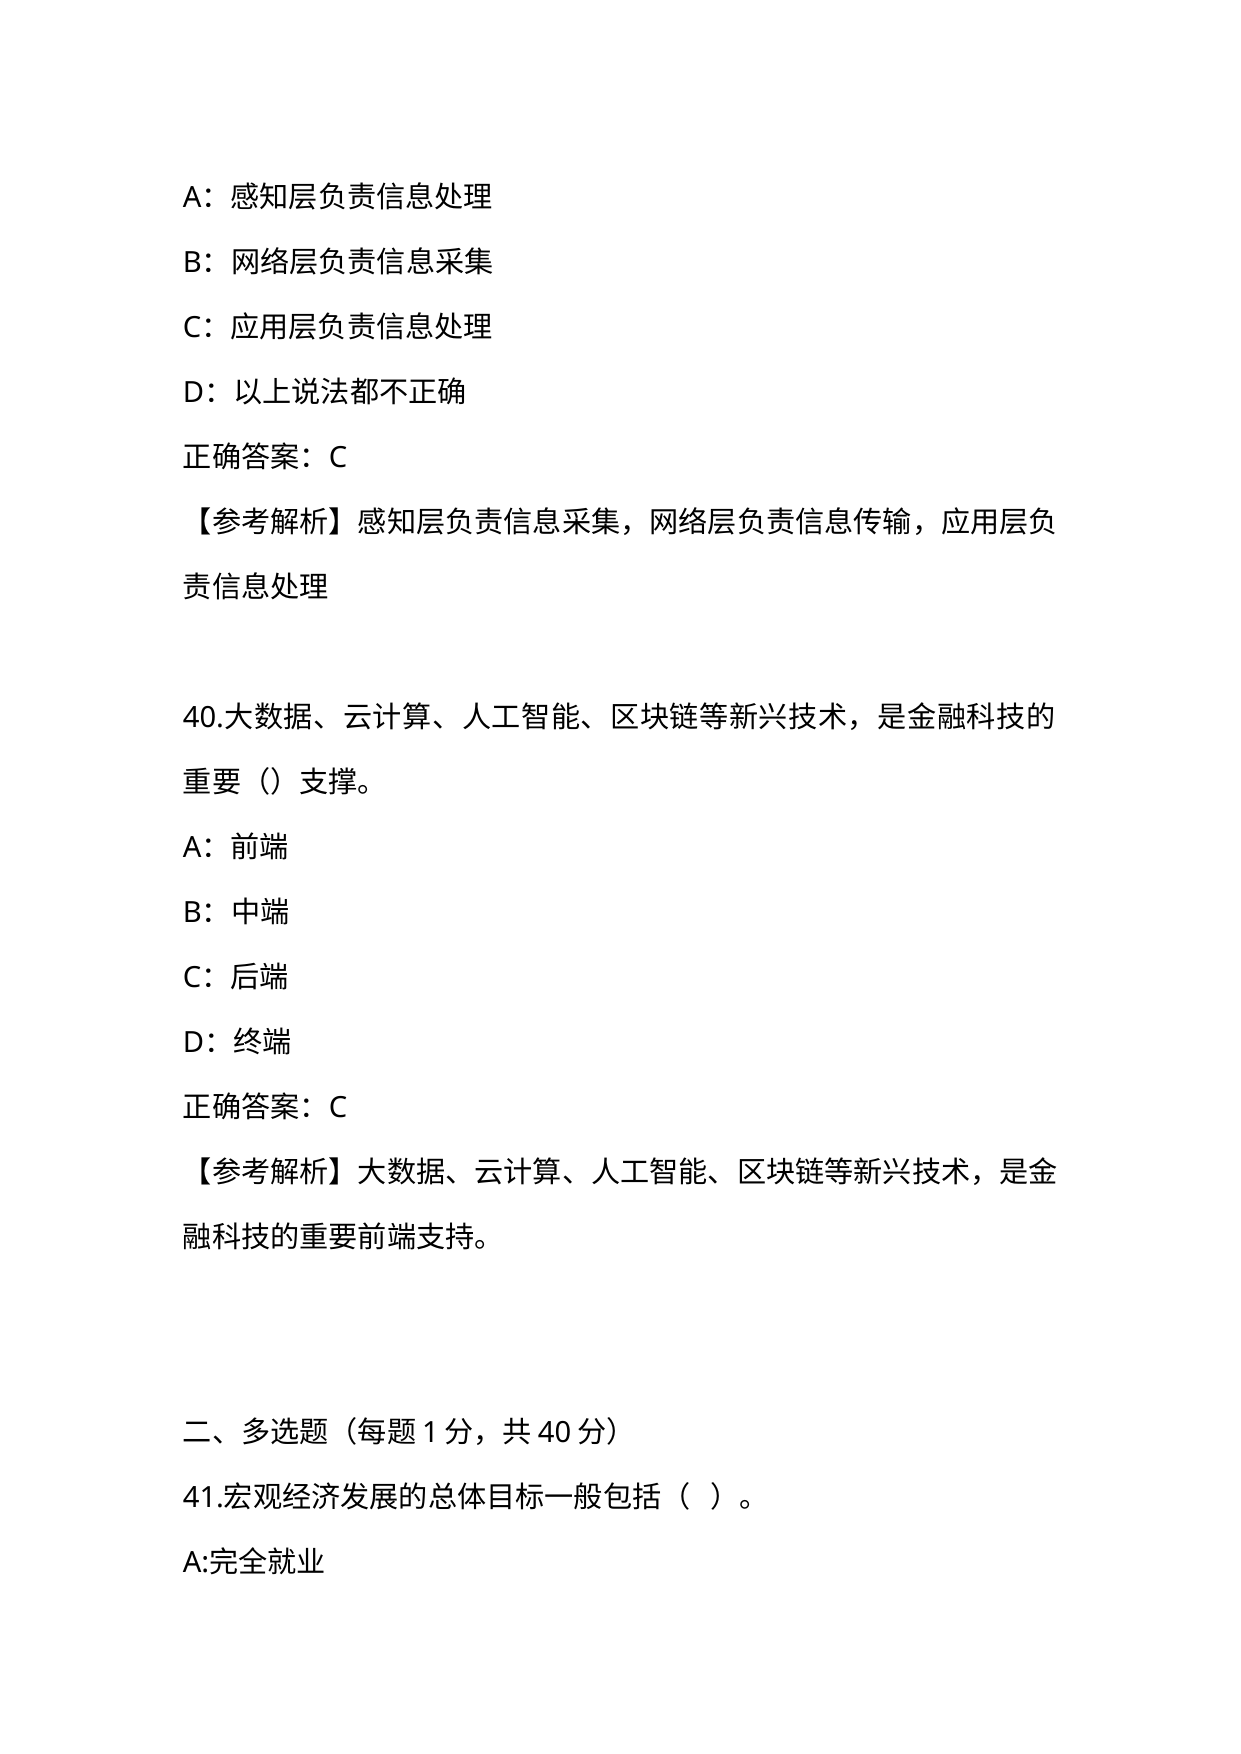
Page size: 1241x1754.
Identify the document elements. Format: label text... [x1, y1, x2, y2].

text A:完全就业 [183, 1527, 1058, 1592]
text B：网络层负责信息采集 [183, 227, 1058, 292]
text D：以上说法都不正确 [183, 357, 1058, 422]
text A：感知层负责信息处理 [183, 162, 1058, 227]
text 41.宏观经济发展的总体目标一般包括（ ）。 [183, 1462, 1058, 1527]
text C：应用层负责信息处理 [183, 292, 1058, 357]
text A：前端 [183, 812, 1058, 877]
text 正确答案：C [183, 1072, 1058, 1137]
text 40.大数据、云计算、人工智能、区块链等新兴技术，是金融科技的重要（）支撑。 [183, 682, 1058, 812]
text B：中端 [183, 877, 1058, 942]
text 二、多选题（每题1分，共40分） [183, 1397, 1058, 1462]
text 【参考解析】感知层负责信息采集，网络层负责信息传输，应用层负责信息处理 [183, 487, 1058, 617]
text C：后端 [183, 942, 1058, 1007]
text D：终端 [183, 1007, 1058, 1072]
text 正确答案：C [183, 422, 1058, 487]
text 【参考解析】大数据、云计算、人工智能、区块链等新兴技术，是金融科技的重要前端支持。 [183, 1137, 1058, 1267]
